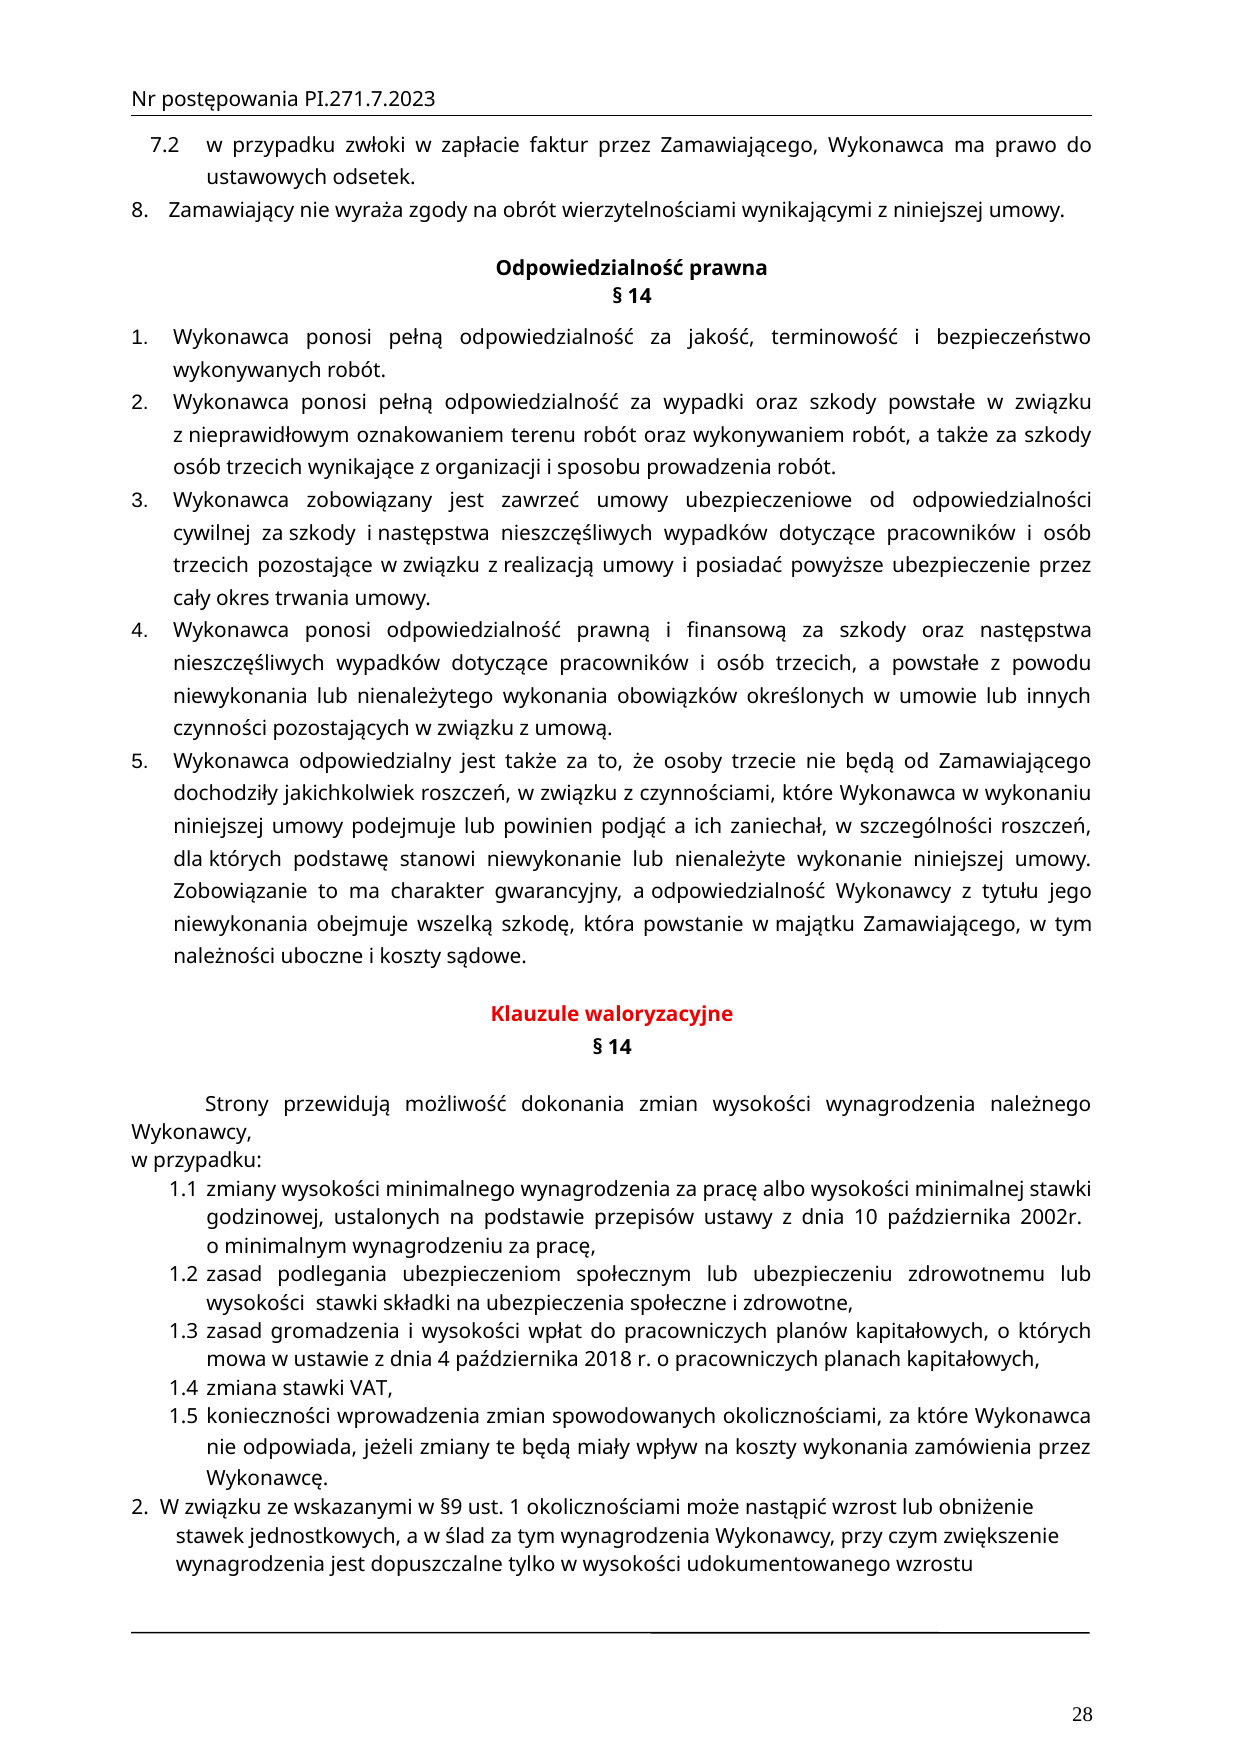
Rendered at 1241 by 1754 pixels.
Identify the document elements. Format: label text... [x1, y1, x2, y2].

list Wykonawca zobowiązany jest zawrzeć umowy ubezpieczeniowe od odpowiedzialności cywilnej za szkody i następstwa nieszczęśliwych wypadków dotyczące pracowników i osób trzecich pozostające w związku z realizacją umowy i posiadać powyższe ubezpieczenie przez cały okres trwania umowy. [131, 485, 1092, 611]
list Zamawiający nie wyraża zgody na obrót wierzytelnościami wynikającymi z niniejszej umowy. [131, 195, 1092, 223]
subtitle § 14 [171, 281, 1092, 309]
list w przypadku zwłoki w zapłacie faktur przez Zamawiającego, Wykonawca ma prawo do ustawowych odsetek. [150, 130, 1092, 191]
list zasad podlegania ubezpieczeniom społecznym lub ubezpieczeniu zdrowotnemu lub wysokości stawki składki na ubezpieczenia społeczne i zdrowotne, [169, 1259, 1092, 1316]
text Klauzule waloryzacyjne [131, 999, 1092, 1028]
subtitle Odpowiedzialność prawna [171, 253, 1092, 281]
list zmiany wysokości minimalnego wynagrodzenia za pracę albo wysokości minimalnej stawki godzinowej, ustalonych na podstawie przepisów ustawy z dnia 10 października 2002r. o minimalnym wynagrodzeniu za pracę, [169, 1174, 1092, 1259]
list Strony przewidują możliwość dokonania zmian wysokości wynagrodzenia należnego Wykonawcy, w przypadku: [131, 1089, 1092, 1174]
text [131, 1492, 1092, 1578]
text § 14 [131, 1032, 1092, 1060]
list Wykonawca ponosi odpowiedzialność prawną i finansową za szkody oraz następstwa nieszczęśliwych wypadków dotyczące pracowników i osób trzecich, a powstałe z powodu niewykonania lub nienależytego wykonania obowiązków określonych w umowie lub innych czynności pozostających w związku z umową. [131, 616, 1092, 742]
list zasad gromadzenia i wysokości wpłat do pracowniczych planów kapitałowych, o których mowa w ustawie z dnia 4 października 2018 r. o pracowniczych planach kapitałowych, [169, 1316, 1092, 1373]
list Wykonawca odpowiedzialny jest także za to, że osoby trzecie nie będą od Zamawiającego dochodziły jakichkolwiek roszczeń, w związku z czynnościami, które Wykonawca w wykonaniu niniejszej umowy podejmuje lub powinien podjąć a ich zaniechał, w szczególności roszczeń, dla których podstawę stanowi niewykonanie lub nienależyte wykonanie niniejszej umowy. Zobowiązanie to ma charakter gwarancyjny, a odpowiedzialność Wykonawcy z tytułu jego niewykonania obejmuje wszelką szkodę, która powstanie w majątku Zamawiającego, w tym należności uboczne i koszty sądowe. [131, 746, 1092, 970]
list konieczności wprowadzenia zmian spowodowanych okolicznościami, za które Wykonawca nie odpowiada, jeżeli zmiany te będą miały wpływ na koszty wykonania zamówienia przez Wykonawcę. [169, 1401, 1092, 1492]
list zmiana stawki VAT, [169, 1373, 1092, 1401]
list Wykonawca ponosi pełną odpowiedzialność za wypadki oraz szkody powstałe w związku z nieprawidłowym oznakowaniem terenu robót oraz wykonywaniem robót, a także za szkody osób trzecich wynikające z organizacji i sposobu prowadzenia robót. [131, 387, 1092, 481]
list Wykonawca ponosi pełną odpowiedzialność za jakość, terminowość i bezpieczeństwo wykonywanych robót. [131, 322, 1092, 383]
